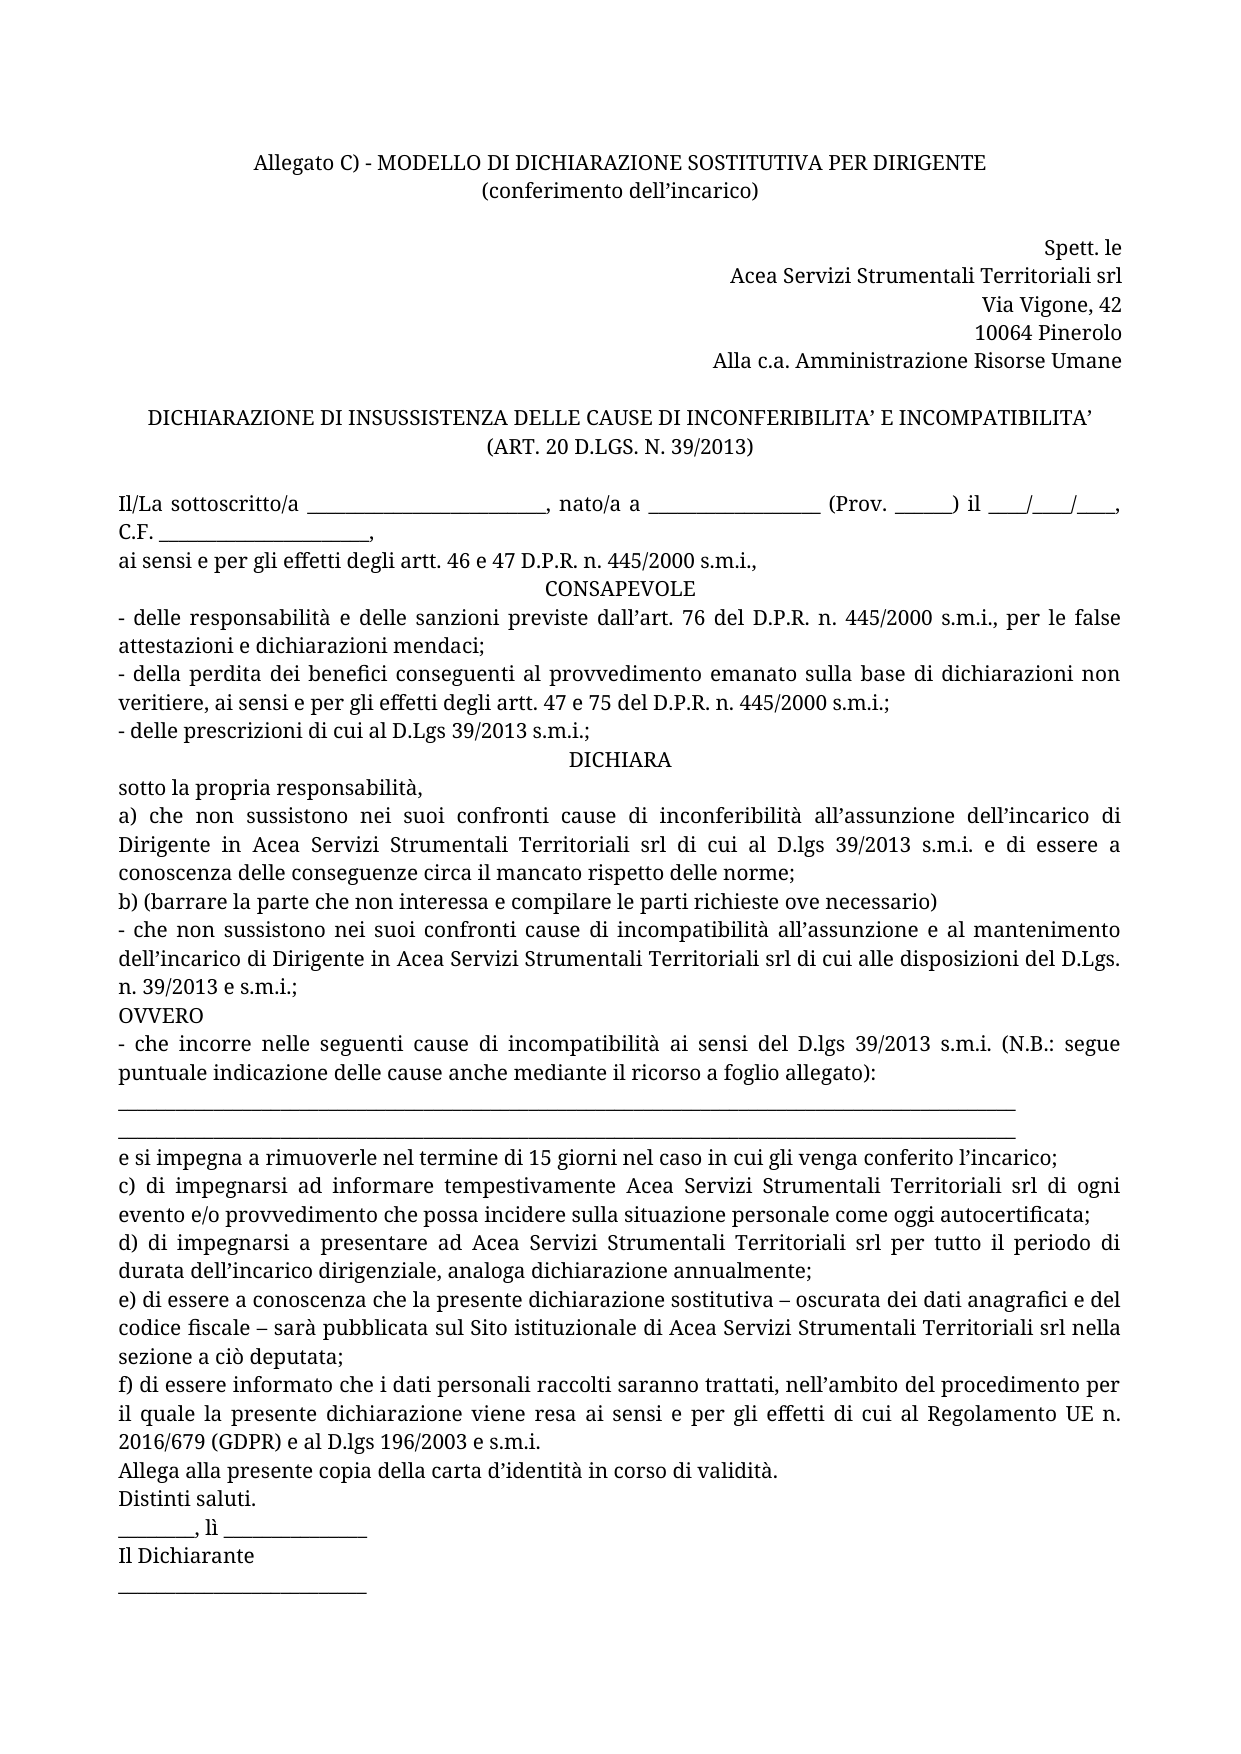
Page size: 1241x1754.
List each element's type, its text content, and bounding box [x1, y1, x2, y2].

text Allega alla presente copia della carta d’identità in corso di validità. [118, 1456, 1122, 1484]
text DICHIARAZIONE DI INSUSSISTENZA DELLE CAUSE DI INCONFERIBILITA’ E INCOMPATIBILITA’ (ART. 20 D.LGS. N. 39/2013) [118, 403, 1122, 460]
text DICHIARA [118, 745, 1122, 773]
text e si impegna a rimuoverle nel termine di 15 giorni nel caso in cui gli venga conferito l’incarico; [118, 1143, 1122, 1171]
text f) di essere informato che i dati personali raccolti saranno trattati, nell’ambito del procedimento per il quale la presente dichiarazione viene resa ai sensi e per gli effetti di cui al Regolamento UE n. 2016/679 (GDPR) e al D.lgs 196/2003 e s.m.i. [118, 1370, 1122, 1456]
text - delle responsabilità e delle sanzioni previste dall’art. 76 del D.P.R. n. 445/2000 s.m.i., per le false attestazioni e dichiarazioni mendaci; [118, 603, 1122, 659]
text ai sensi e per gli effetti degli artt. 46 e 47 D.P.R. n. 445/2000 s.m.i., [118, 546, 1122, 574]
text (conferimento dell’incarico) [118, 176, 1122, 204]
text - delle prescrizioni di cui al D.Lgs 39/2013 s.m.i.; [118, 716, 1122, 745]
text b) (barrare la parte che non interessa e compilare le parti richieste ove necessario) [118, 887, 1122, 915]
text ______________________________________________________________________________________________ [118, 1114, 1122, 1143]
text __________________________ [118, 1569, 1122, 1598]
text Allegato C) - MODELLO DI DICHIARAZIONE SOSTITUTIVA PER DIRIGENTE [118, 148, 1122, 176]
text - che non sussistono nei suoi confronti cause di incompatibilità all’assunzione e al mantenimento dell’incarico di Dirigente in Acea Servizi Strumentali Territoriali srl di cui alle disposizioni del D.Lgs. n. 39/2013 e s.m.i.; [118, 915, 1122, 1001]
text sotto la propria responsabilità, [118, 773, 1122, 802]
text 10064 Pinerolo [118, 318, 1122, 347]
text c) di impegnarsi ad informare tempestivamente Acea Servizi Strumentali Territoriali srl di ogni evento e/o provvedimento che possa incidere sulla situazione personale come oggi autocertificata; [118, 1171, 1122, 1228]
text - che incorre nelle seguenti cause di incompatibilità ai sensi del D.lgs 39/2013 s.m.i. (N.B.: segue puntuale indicazione delle cause anche mediante il ricorso a foglio allegato): [118, 1029, 1122, 1086]
text e) di essere a conoscenza che la presente dichiarazione sostitutiva – oscurata dei dati anagrafici e del codice fiscale – sarà pubblicata sul Sito istituzionale di Acea Servizi Strumentali Territoriali srl nella sezione a ciò deputata; [118, 1285, 1122, 1370]
text Acea Servizi Strumentali Territoriali srl [118, 261, 1122, 290]
text d) di impegnarsi a presentare ad Acea Servizi Strumentali Territoriali srl per tutto il periodo di durata dell’incarico dirigenziale, analoga dichiarazione annualmente; [118, 1228, 1122, 1285]
text ______________________________________________________________________________________________ [118, 1086, 1122, 1114]
text Il/La sottoscritto/a _________________________, nato/a a __________________ (Prov. ______) il ____/____/____, C.F. ______________________, [118, 489, 1122, 546]
text a) che non sussistono nei suoi confronti cause di inconferibilità all’assunzione dell’incarico di Dirigente in Acea Servizi Strumentali Territoriali srl di cui al D.lgs 39/2013 s.m.i. e di essere a conoscenza delle conseguenze circa il mancato rispetto delle norme; [118, 802, 1122, 887]
text Il Dichiarante [118, 1541, 1122, 1569]
text OVVERO [118, 1001, 1122, 1029]
text Distinti saluti. [118, 1484, 1122, 1513]
text CONSAPEVOLE [118, 574, 1122, 603]
text Alla c.a. Amministrazione Risorse Umane [118, 347, 1122, 375]
text ________, lì _______________ [118, 1513, 1122, 1541]
text Spett. le [118, 233, 1122, 261]
text Via Vigone, 42 [118, 290, 1122, 318]
text - della perdita dei benefici conseguenti al provvedimento emanato sulla base di dichiarazioni non veritiere, ai sensi e per gli effetti degli artt. 47 e 75 del D.P.R. n. 445/2000 s.m.i.; [118, 659, 1122, 716]
